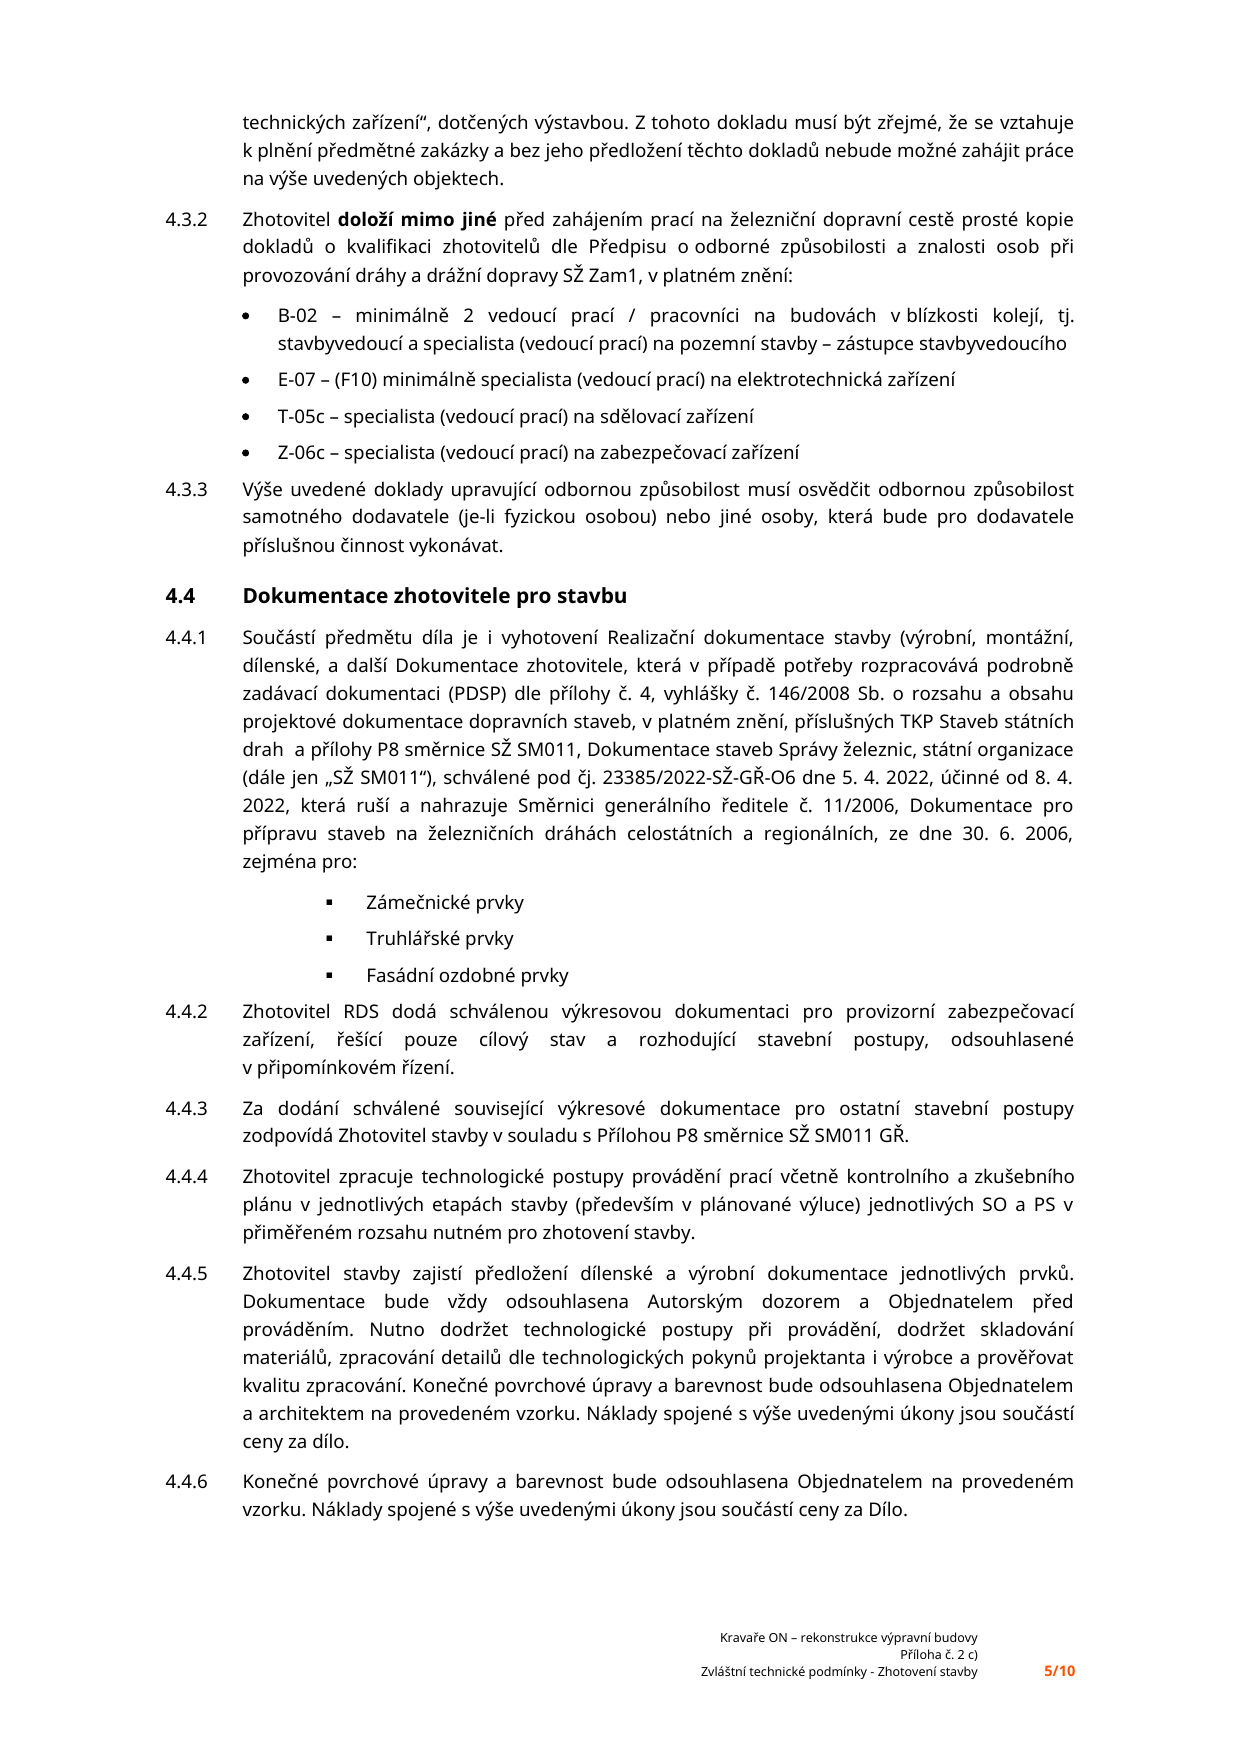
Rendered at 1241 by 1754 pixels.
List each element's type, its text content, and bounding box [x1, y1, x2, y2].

list Součástí předmětu díla je i vyhotovení Realizační dokumentace stavby (výrobní, montážní, dílenské, a další Dokumentace zhotovitele, která v případě potřeby rozpracovává podrobně zadávací dokumentaci (PDSP) dle přílohy č. 4, vyhlášky č. 146/2008 Sb. o rozsahu a obsahu projektové dokumentace dopravních staveb, v platném znění, příslušných TKP Staveb státních drah a přílohy P8 směrnice SŽ SM011, Dokumentace staveb Správy železnic, státní organizace (dále jen „SŽ SM011“), schválené pod čj. 23385/2022-SŽ-GŘ-O6 dne 5. 4. 2022, účinné od 8. 4. 2022, která ruší a nahrazuje Směrnici generálního ředitele č. 11/2006, Dokumentace pro přípravu staveb na železničních dráhách celostátních a regionálních, ze dne 30. 6. 2006, zejména pro: [165, 624, 1075, 874]
text Výše uvedené doklady upravující odbornou způsobilost musí osvědčit odbornou způsobilost samotného dodavatele (je-li fyzickou osobou) nebo jiné osoby, která bude pro dodavatele příslušnou činnost vykonávat. [165, 476, 1075, 557]
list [165, 109, 1075, 191]
text Dokumentace zhotovitele pro stavbu [165, 581, 1075, 609]
text Z-06c – specialista (vedoucí prací) na zabezpečovací zařízení [242, 439, 1075, 465]
text Zhotovitel doloží mimo jiné před zahájením prací na železniční dopravní cestě prosté kopie dokladů o kvalifikaci zhotovitelů dle Předpisu o odborné způsobilosti a znalosti osob při provozování dráhy a drážní dopravy SŽ Zam1, v platném znění: [165, 206, 1075, 287]
text Konečné povrchové úpravy a barevnost bude odsouhlasena Objednatelem na provedeném vzorku. Náklady spojené s výše uvedenými úkony jsou součástí ceny za Dílo. [165, 1468, 1075, 1522]
text E-07 – (F10) minimálně specialista (vedoucí prací) na elektrotechnická zařízení [242, 367, 1075, 392]
list Truhlářské prvky [325, 926, 1075, 951]
text Zhotovitel stavby zajistí předložení dílenské a výrobní dokumentace jednotlivých prvků. Dokumentace bude vždy odsouhlasena Autorským dozorem a Objednatelem před prováděním. Nutno dodržet technologické postupy při provádění, dodržet skladování materiálů, zpracování detailů dle technologických pokynů projektanta i výrobce a prověřovat kvalitu zpracování. Konečné povrchové úpravy a barevnost bude odsouhlasena Objednatelem a architektem na provedeném vzorku. Náklady spojené s výše uvedenými úkony jsou součástí ceny za dílo. [165, 1260, 1075, 1453]
text B-02 – minimálně 2 vedoucí prací / pracovníci na budovách v blízkosti kolejí, tj. stavbyvedoucí a specialista (vedoucí prací) na pozemní stavby – zástupce stavbyvedoucího [242, 302, 1075, 356]
text T-05c – specialista (vedoucí prací) na sdělovací zařízení [242, 403, 1075, 429]
text Zhotovitel zpracuje technologické postupy provádění prací včetně kontrolního a zkušebního plánu v jednotlivých etapách stavby (především v plánované výluce) jednotlivých SO a PS v přiměřeném rozsahu nutném pro zhotovení stavby. [165, 1163, 1075, 1245]
text Za dodání schválené související výkresové dokumentace pro ostatní stavební postupy zodpovídá Zhotovitel stavby v souladu s Přílohou P8 směrnice SŽ SM011 GŘ. [165, 1095, 1075, 1148]
text Zhotovitel RDS dodá schválenou výkresovou dokumentaci pro provizorní zabezpečovací zařízení, řešící pouze cílový stav a rozhodující stavební postupy, odsouhlasené v připomínkovém řízení. [165, 998, 1075, 1080]
list Fasádní ozdobné prvky [325, 962, 1075, 987]
list Zámečnické prvky [325, 889, 1075, 915]
